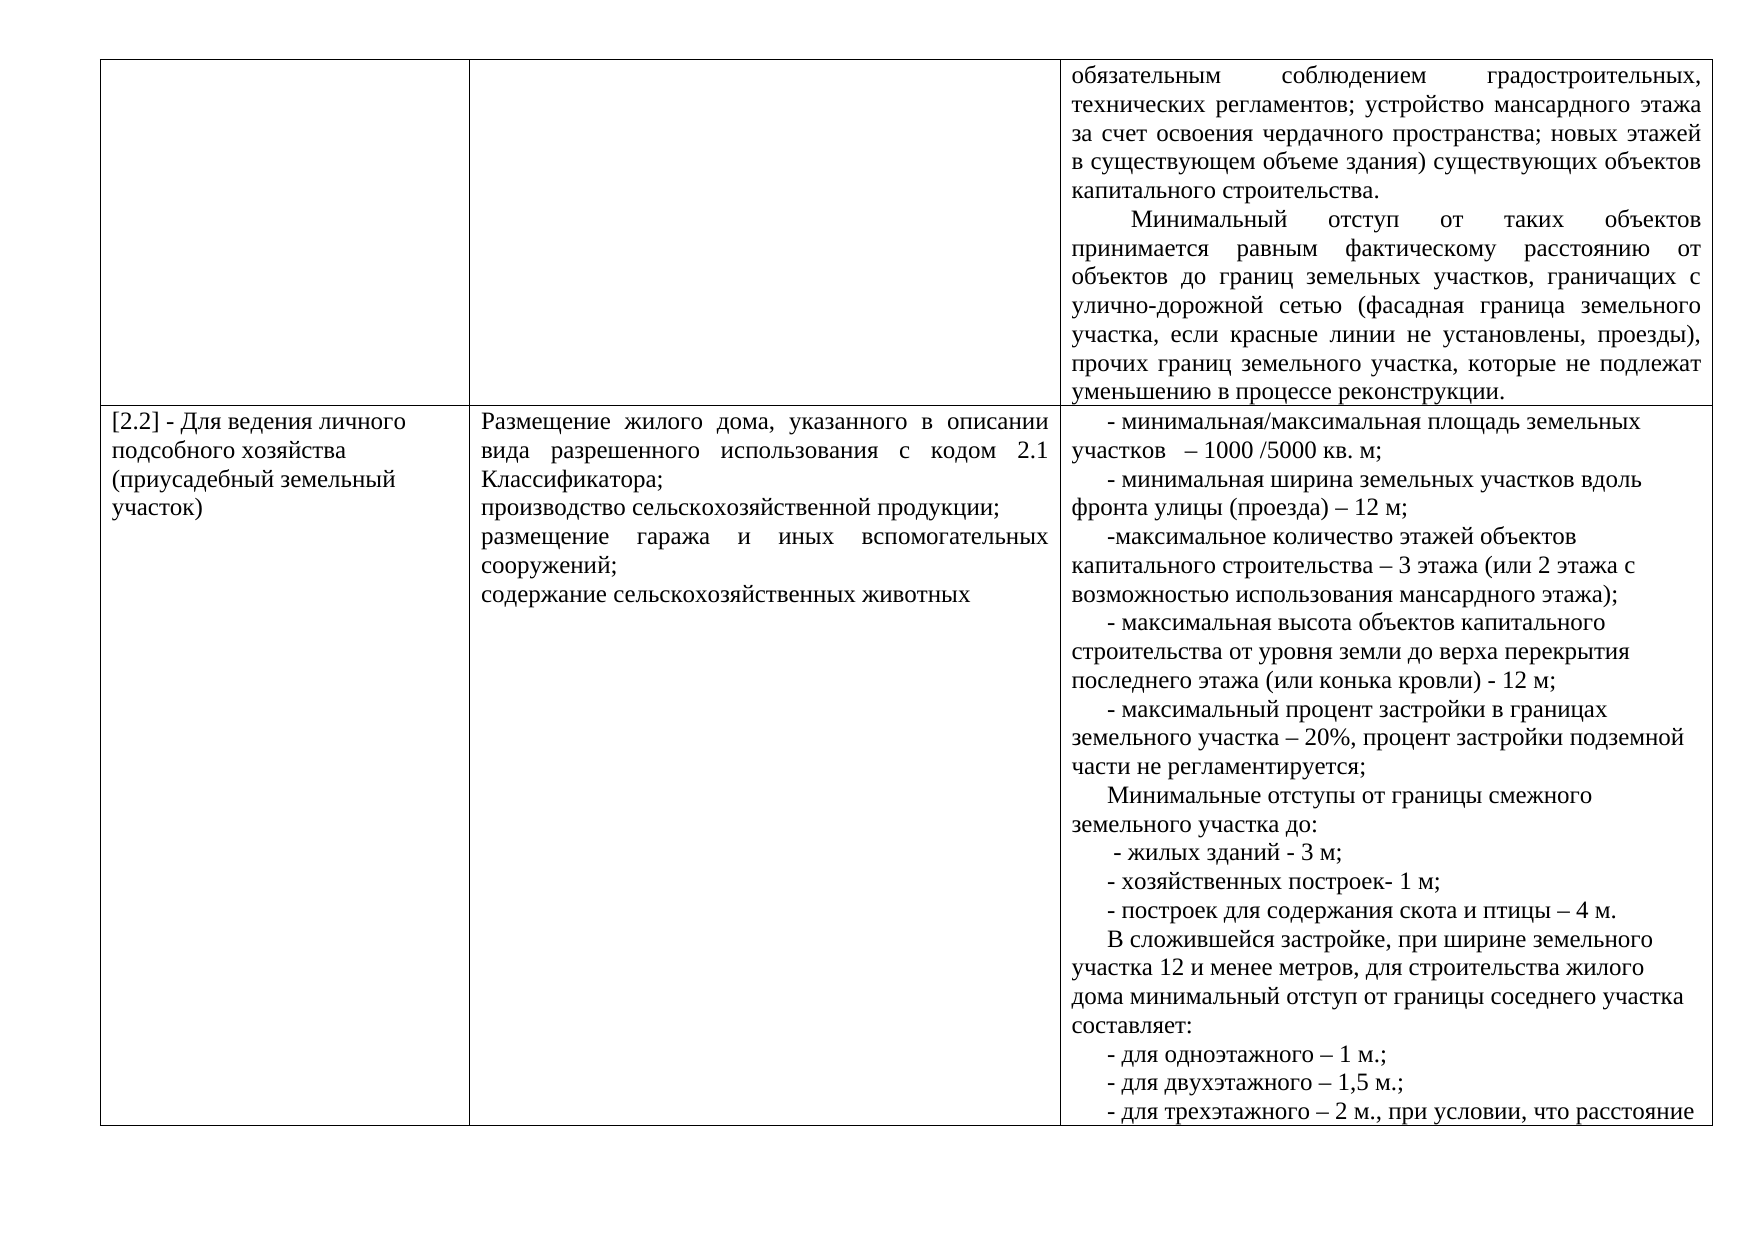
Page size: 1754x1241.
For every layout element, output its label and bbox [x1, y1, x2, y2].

table_cell [470, 406, 1060, 1125]
table_cell [470, 60, 1060, 405]
table_cell [101, 406, 469, 1125]
table_cell [101, 60, 469, 405]
table_cell [1061, 406, 1712, 1125]
table_cell [1061, 60, 1712, 405]
